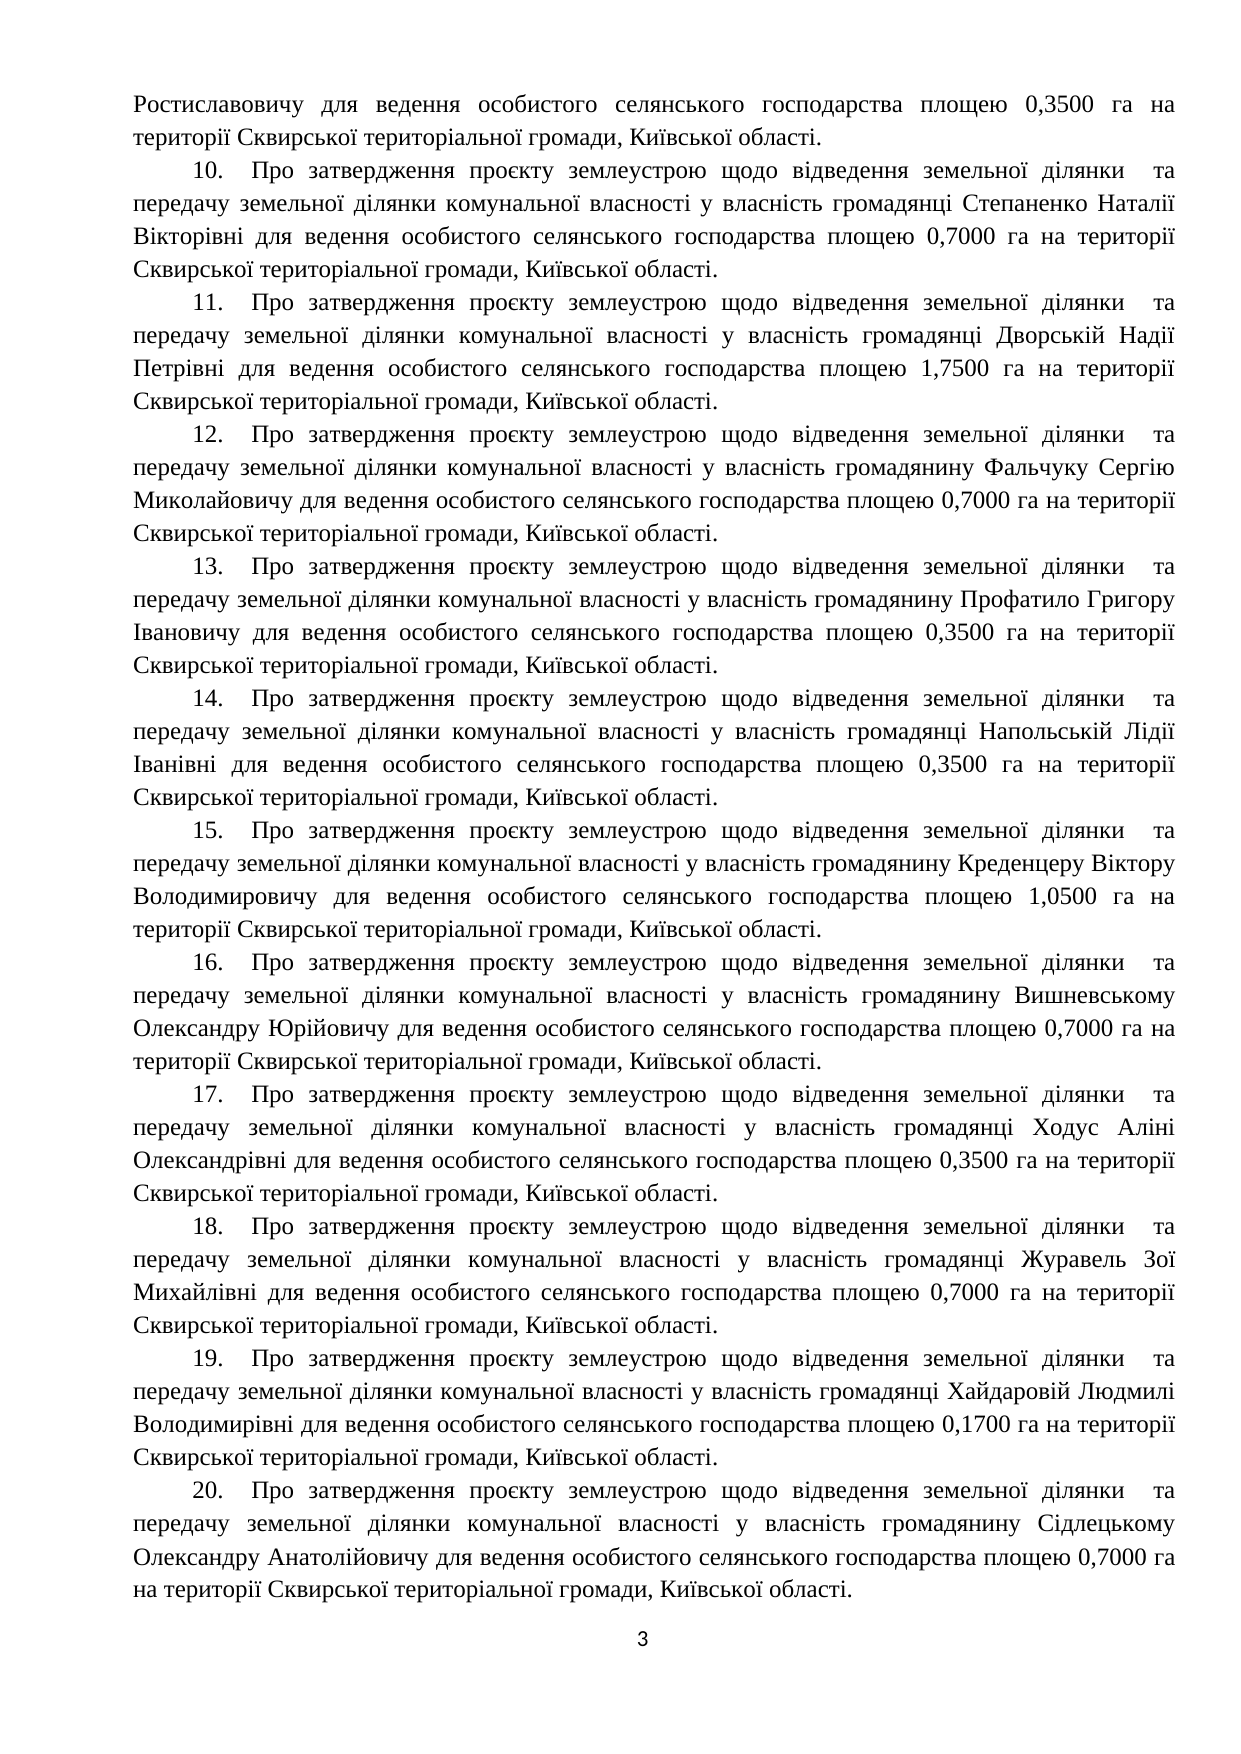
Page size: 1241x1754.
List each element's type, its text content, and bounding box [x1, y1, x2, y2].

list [133, 89, 1176, 150]
list Про затвердження проєкту землеустрою щодо відведення земельної ділянки та передачу земельної ділянки комунальної власності у власність громадянці Хайдаровій Людмилі Володимирівні для ведення особистого селянського господарства площею 0,1700 га на території Сквирської територіальної громади, Київської області. [133, 1343, 1176, 1471]
list Про затвердження проєкту землеустрою щодо відведення земельної ділянки та передачу земельної ділянки комунальної власності у власність громадянці Напольській Лідії Іванівні для ведення особистого селянського господарства площею 0,3500 га на території Сквирської територіальної громади, Київської області. [133, 683, 1176, 811]
list Про затвердження проєкту землеустрою щодо відведення земельної ділянки та передачу земельної ділянки комунальної власності у власність громадянину Фальчуку Сергію Миколайовичу для ведення особистого селянського господарства площею 0,7000 га на території Сквирської територіальної громади, Київської області. [133, 419, 1176, 547]
list Про затвердження проєкту землеустрою щодо відведення земельної ділянки та передачу земельної ділянки комунальної власності у власність громадянину Сідлецькому Олександру Анатолійовичу для ведення особистого селянського господарства площею 0,7000 га на території Сквирської територіальної громади, Київської області. [133, 1476, 1176, 1603]
list Про затвердження проєкту землеустрою щодо відведення земельної ділянки та передачу земельної ділянки комунальної власності у власність громадянці Дворській Надії Петрівні для ведення особистого селянського господарства площею 1,7500 га на території Сквирської територіальної громади, Київської області. [133, 287, 1176, 414]
list Про затвердження проєкту землеустрою щодо відведення земельної ділянки та передачу земельної ділянки комунальної власності у власність громадянці Журавель Зої Михайлівні для ведення особистого селянського господарства площею 0,7000 га на території Сквирської територіальної громади, Київської області. [133, 1211, 1176, 1339]
list Про затвердження проєкту землеустрою щодо відведення земельної ділянки та передачу земельної ділянки комунальної власності у власність громадянину Вишневському Олександру Юрійовичу для ведення особистого селянського господарства площею 0,7000 га на території Сквирської територіальної громади, Київської області. [133, 947, 1176, 1075]
list Про затвердження проєкту землеустрою щодо відведення земельної ділянки та передачу земельної ділянки комунальної власності у власність громадянці Степаненко Наталії Вікторівні для ведення особистого селянського господарства площею 0,7000 га на території Сквирської територіальної громади, Київської області. [133, 155, 1176, 282]
list Про затвердження проєкту землеустрою щодо відведення земельної ділянки та передачу земельної ділянки комунальної власності у власність громадянину Профатило Григору Івановичу для ведення особистого селянського господарства площею 0,3500 га на території Сквирської територіальної громади, Київської області. [133, 551, 1176, 679]
list Про затвердження проєкту землеустрою щодо відведення земельної ділянки та передачу земельної ділянки комунальної власності у власність громадянину Креденцеру Віктору Володимировичу для ведення особистого селянського господарства площею 1,0500 га на території Сквирської територіальної громади, Київської області. [133, 815, 1176, 943]
list Про затвердження проєкту землеустрою щодо відведення земельної ділянки та передачу земельної ділянки комунальної власності у власність громадянці Ходус Аліні Олександрівні для ведення особистого селянського господарства площею 0,3500 га на території Сквирської територіальної громади, Київської області. [133, 1079, 1176, 1207]
